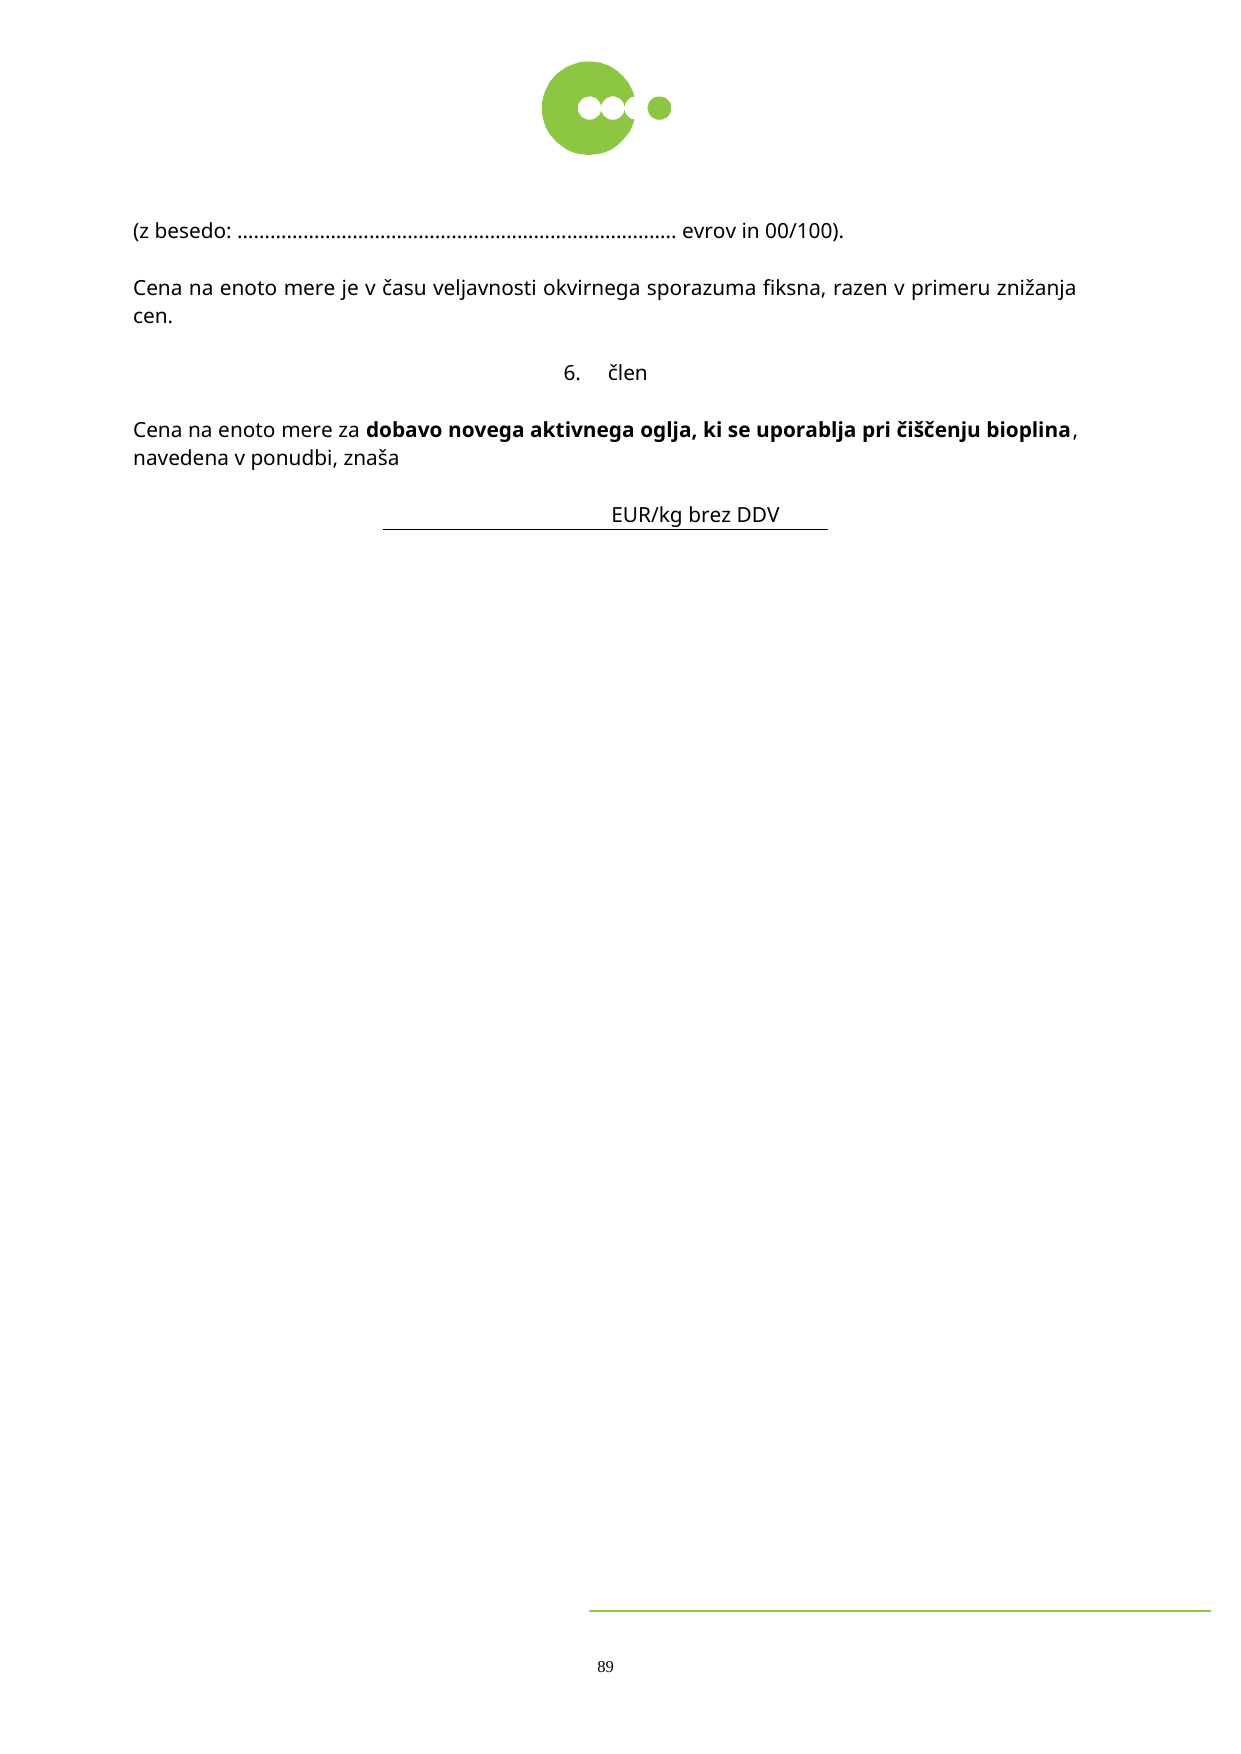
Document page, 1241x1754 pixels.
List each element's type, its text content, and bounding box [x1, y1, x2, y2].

text Cena na enoto mere je v času veljavnosti okvirnega sporazuma fiksna, razen v primeru znižanja cen. [133, 273, 1078, 330]
list člen [133, 358, 1078, 387]
text Cena na enoto mere za dobavo novega aktivnega oglja, ki se uporablja pri čiščenju bioplina, navedena v ponudbi, znaša [133, 415, 1078, 472]
table_header EUR/kg brez DDV [383, 500, 827, 529]
text (z besedo: …………………………………………………………………….. evrov in 00/100). [133, 216, 1078, 244]
